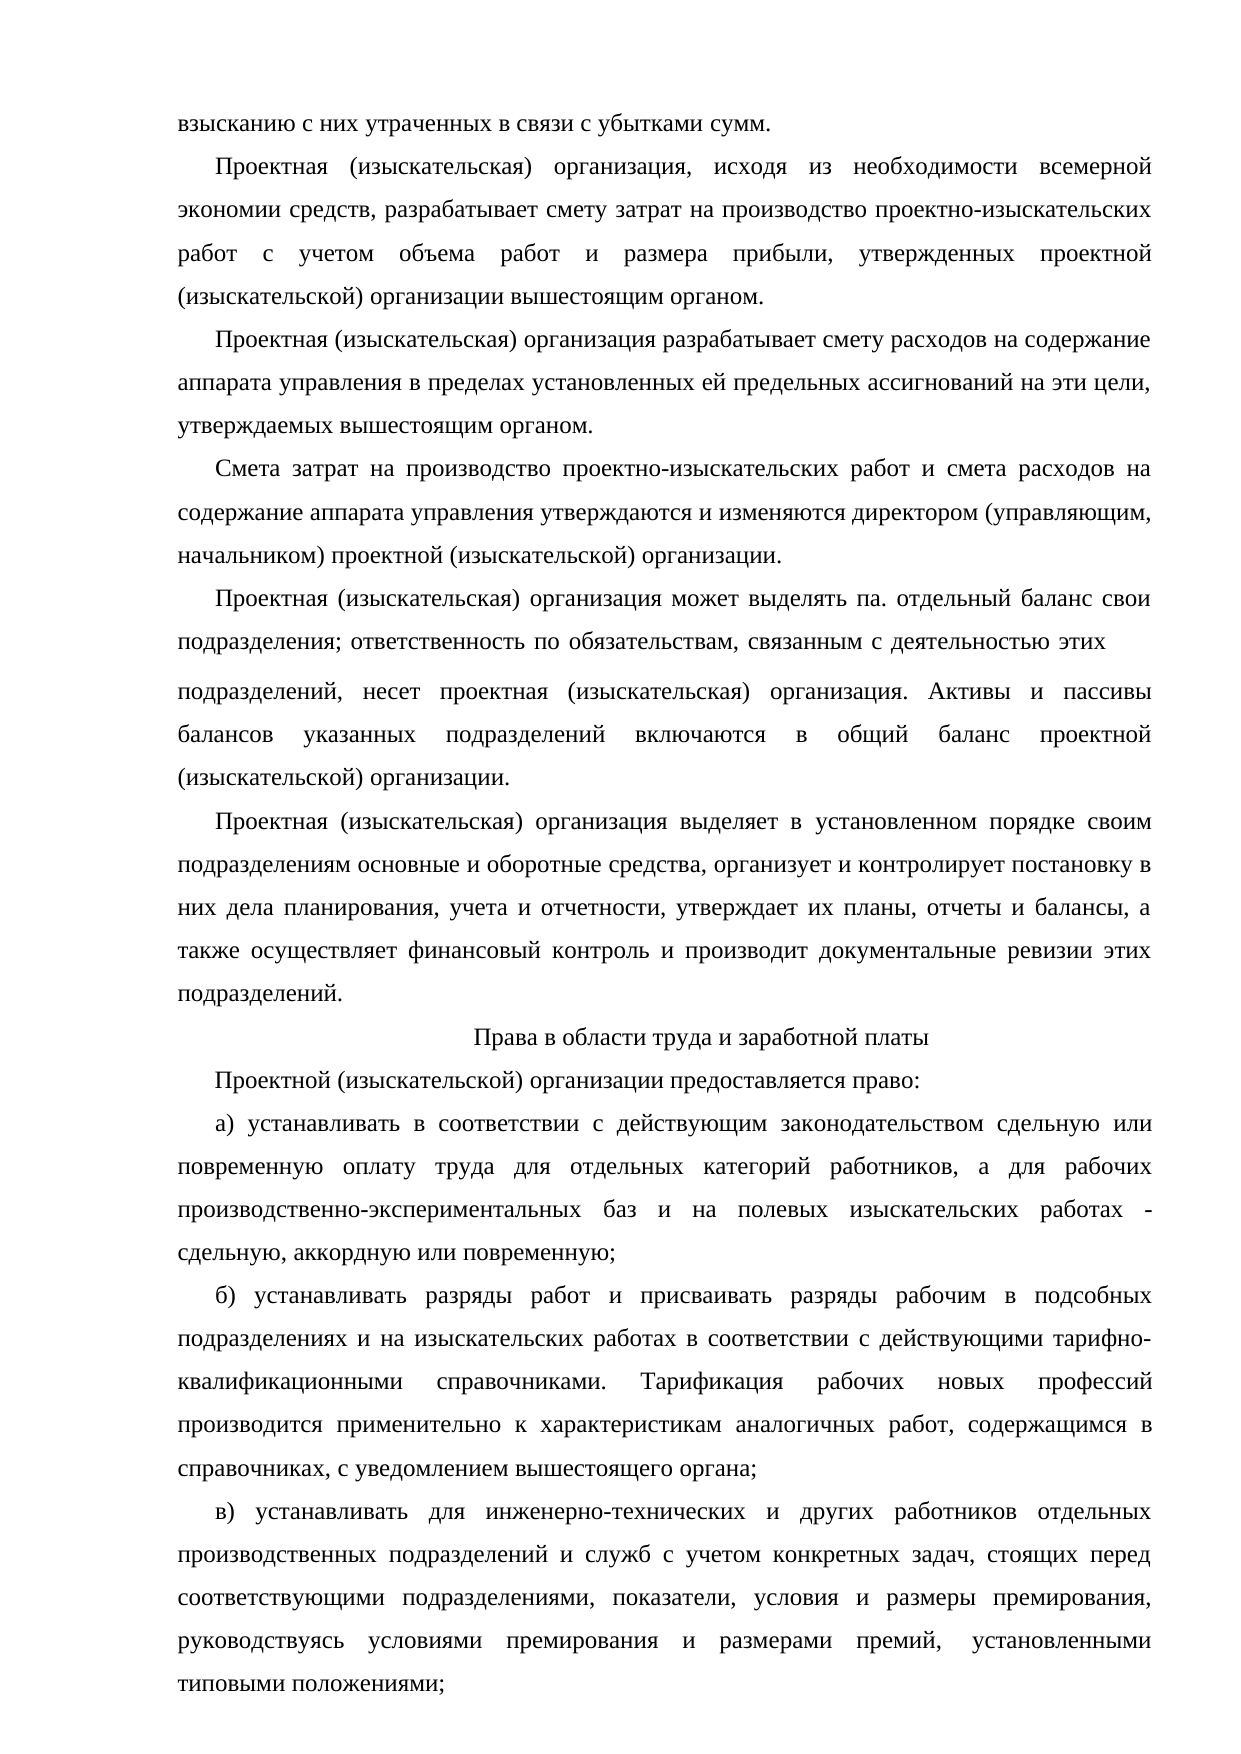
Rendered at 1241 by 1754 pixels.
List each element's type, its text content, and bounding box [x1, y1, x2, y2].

text Проектная (изыскательская) организация выделяет в установленном порядке своим подразделениям основные и оборотные средства, организует и контролирует постановку в них дела планирования, учета и отчетности, утверждает их планы, отчеты и балансы, а также осуществляет финансовый контроль и производит документальные ревизии этих подразделений. [177, 806, 1152, 1007]
text в) устанавливать для инженерно-технических и других работников отдельных производственных подразделений и служб с учетом конкретных задач, стоящих перед соответствующими подразделениями, показатели, условия и размеры премирования, руководствуясь условиями премирования и размерами премий, установленными типовыми положениями; [177, 1496, 1152, 1697]
text б) устанавливать разряды работ и присваивать разряды рабочим в подсобных подразделениях и на изыскательских работах в соответствии с действующими тарифно- квалификационными справочниками. Тарификация рабочих новых профессий производится применительно к характеристикам аналогичных работ, содержащимся в справочниках, с уведомлением вышестоящего органа; [177, 1280, 1152, 1481]
text Проектная (изыскательская) организация разрабатывает смету расходов на содержание аппарата управления в пределах установленных ей предельных ассигнований на эти цели, утверждаемых вышестоящим органом. [177, 324, 1152, 439]
subtitle Права в области труда и заработной платы [106, 1022, 929, 1051]
text Проектной (изыскательской) организации предоставляется право: [106, 1065, 920, 1093]
text Проектная (изыскательская) организация может выделять па. отдельный баланс свои подразделения; ответственность по обязательствам, связанным с деятельностью этих [177, 583, 1152, 655]
text Проектная (изыскательская) организация, исходя из необходимости всемерной экономии средств, разрабатывает смету затрат на производство проектно-изыскательских работ с учетом объема работ и размера прибыли, утвержденных проектной (изыскательской) организации вышестоящим органом. [177, 151, 1152, 309]
text а) устанавливать в соответствии с действующим законодательством сдельную или повременную оплату труда для отдельных категорий работников, а для рабочих производственно-экспериментальных баз и на полевых изыскательских работах - сдельную, аккордную или повременную; [177, 1108, 1152, 1266]
text подразделений, несет проектная (изыскательская) организация. Активы и пассивы балансов указанных подразделений включаются в общий баланс проектной (изыскательской) организации. [177, 676, 1152, 791]
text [177, 108, 1152, 137]
text Смета затрат на производство проектно-изыскательских работ и смета расходов на содержание аппарата управления утверждаются и изменяются директором (управляющим, начальником) проектной (изыскательской) организации. [177, 453, 1152, 568]
